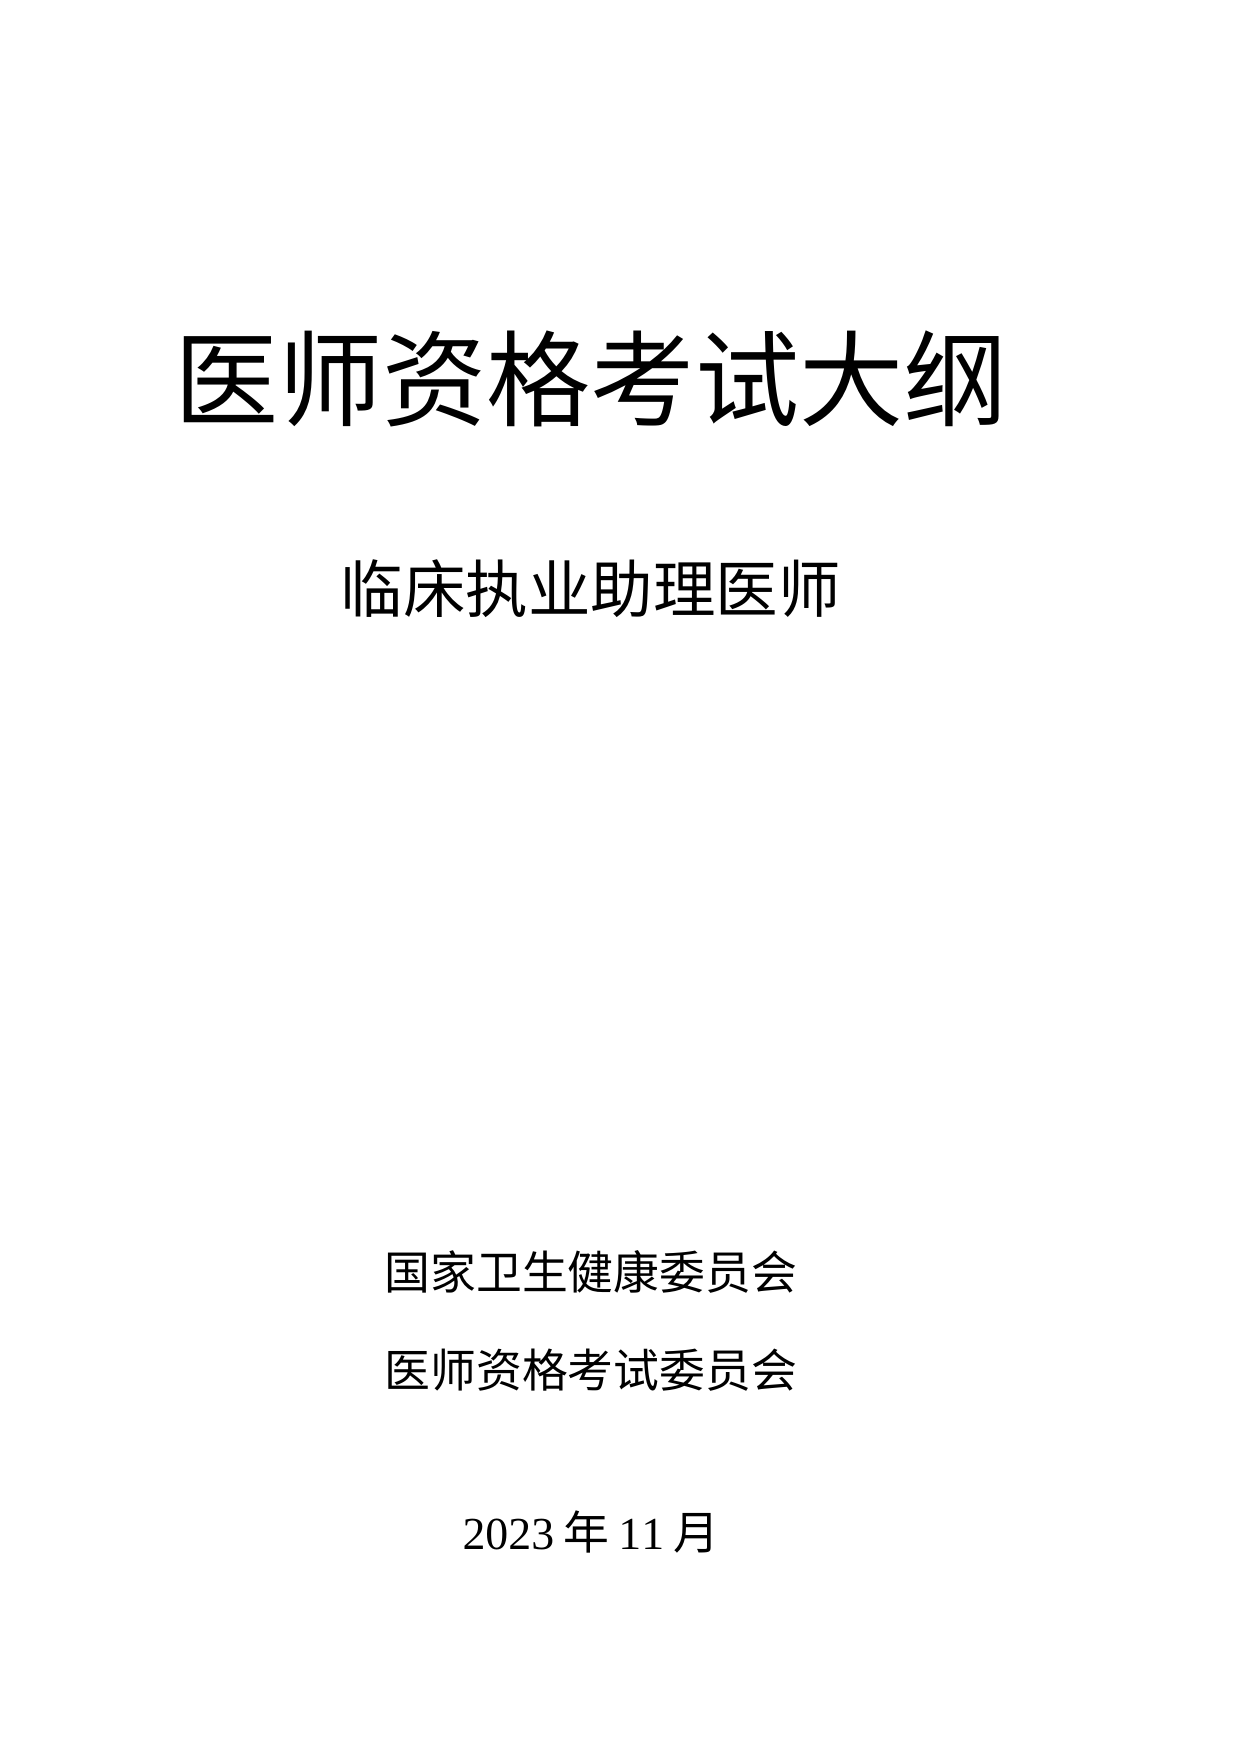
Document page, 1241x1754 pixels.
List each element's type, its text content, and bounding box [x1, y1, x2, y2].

text 国家卫生健康委员会 [128, 1221, 1053, 1318]
text 医师资格考试大纲 [128, 292, 1053, 454]
text 2023年11月 [128, 1481, 1053, 1578]
text 临床执业助理医师 [128, 539, 1053, 630]
text 医师资格考试委员会 [128, 1318, 1053, 1416]
